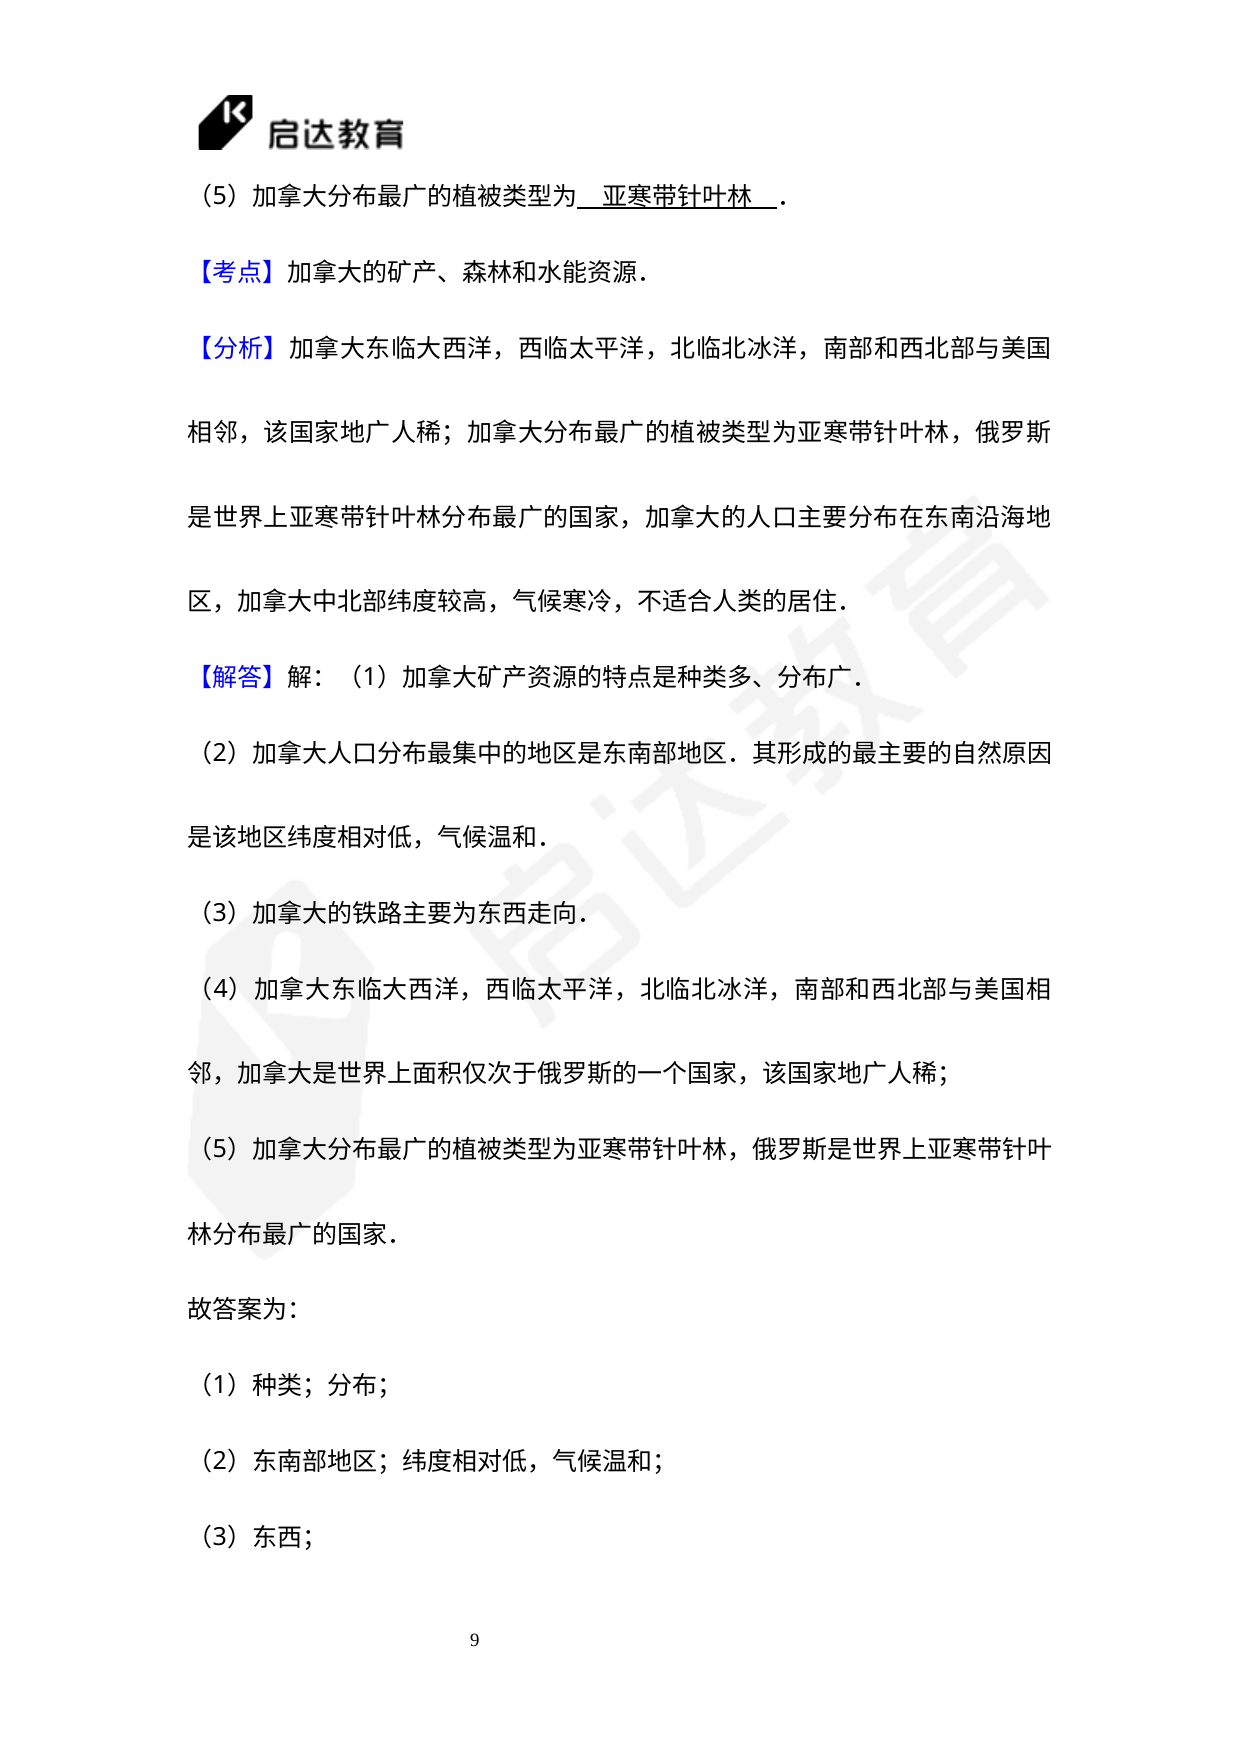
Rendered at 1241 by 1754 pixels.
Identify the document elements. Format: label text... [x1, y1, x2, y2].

picture [198, 95, 404, 150]
text （4）加拿大东临大西洋，西临太平洋，北临北冰洋，南部和西北部与美国相邻，加拿大是世界上面积仅次于俄罗斯的一个国家，该国家地广人稀； [187, 955, 1053, 1104]
text （5）加拿大分布最广的植被类型为 亚寒带针叶林 ． [187, 162, 1053, 227]
text 【分析】加拿大东临大西洋，西临太平洋，北临北冰洋，南部和西北部与美国相邻，该国家地广人稀；加拿大分布最广的植被类型为亚寒带针叶林，俄罗斯是世界上亚寒带针叶林分布最广的国家，加拿大的人口主要分布在东南沿海地区，加拿大中北部纬度较高，气候寒冷，不适合人类的居住． [187, 314, 1053, 632]
text （3）加拿大的铁路主要为东西走向． [187, 879, 1053, 944]
text （2）东南部地区；纬度相对低，气候温和； [187, 1427, 1053, 1492]
text （2）加拿大人口分布最集中的地区是东南部地区．其形成的最主要的自然原因是该地区纬度相对低，气候温和． [187, 719, 1053, 868]
text （3）东西； [187, 1503, 1053, 1568]
text （1）种类；分布； [187, 1351, 1053, 1416]
text 【考点】加拿大的矿产、森林和水能资源． [187, 238, 1053, 303]
text 【解答】解：（1）加拿大矿产资源的特点是种类多、分布广． [187, 643, 1053, 708]
text （5）加拿大分布最广的植被类型为亚寒带针叶林，俄罗斯是世界上亚寒带针叶林分布最广的国家． [187, 1115, 1053, 1265]
text 故答案为： [187, 1276, 1053, 1341]
